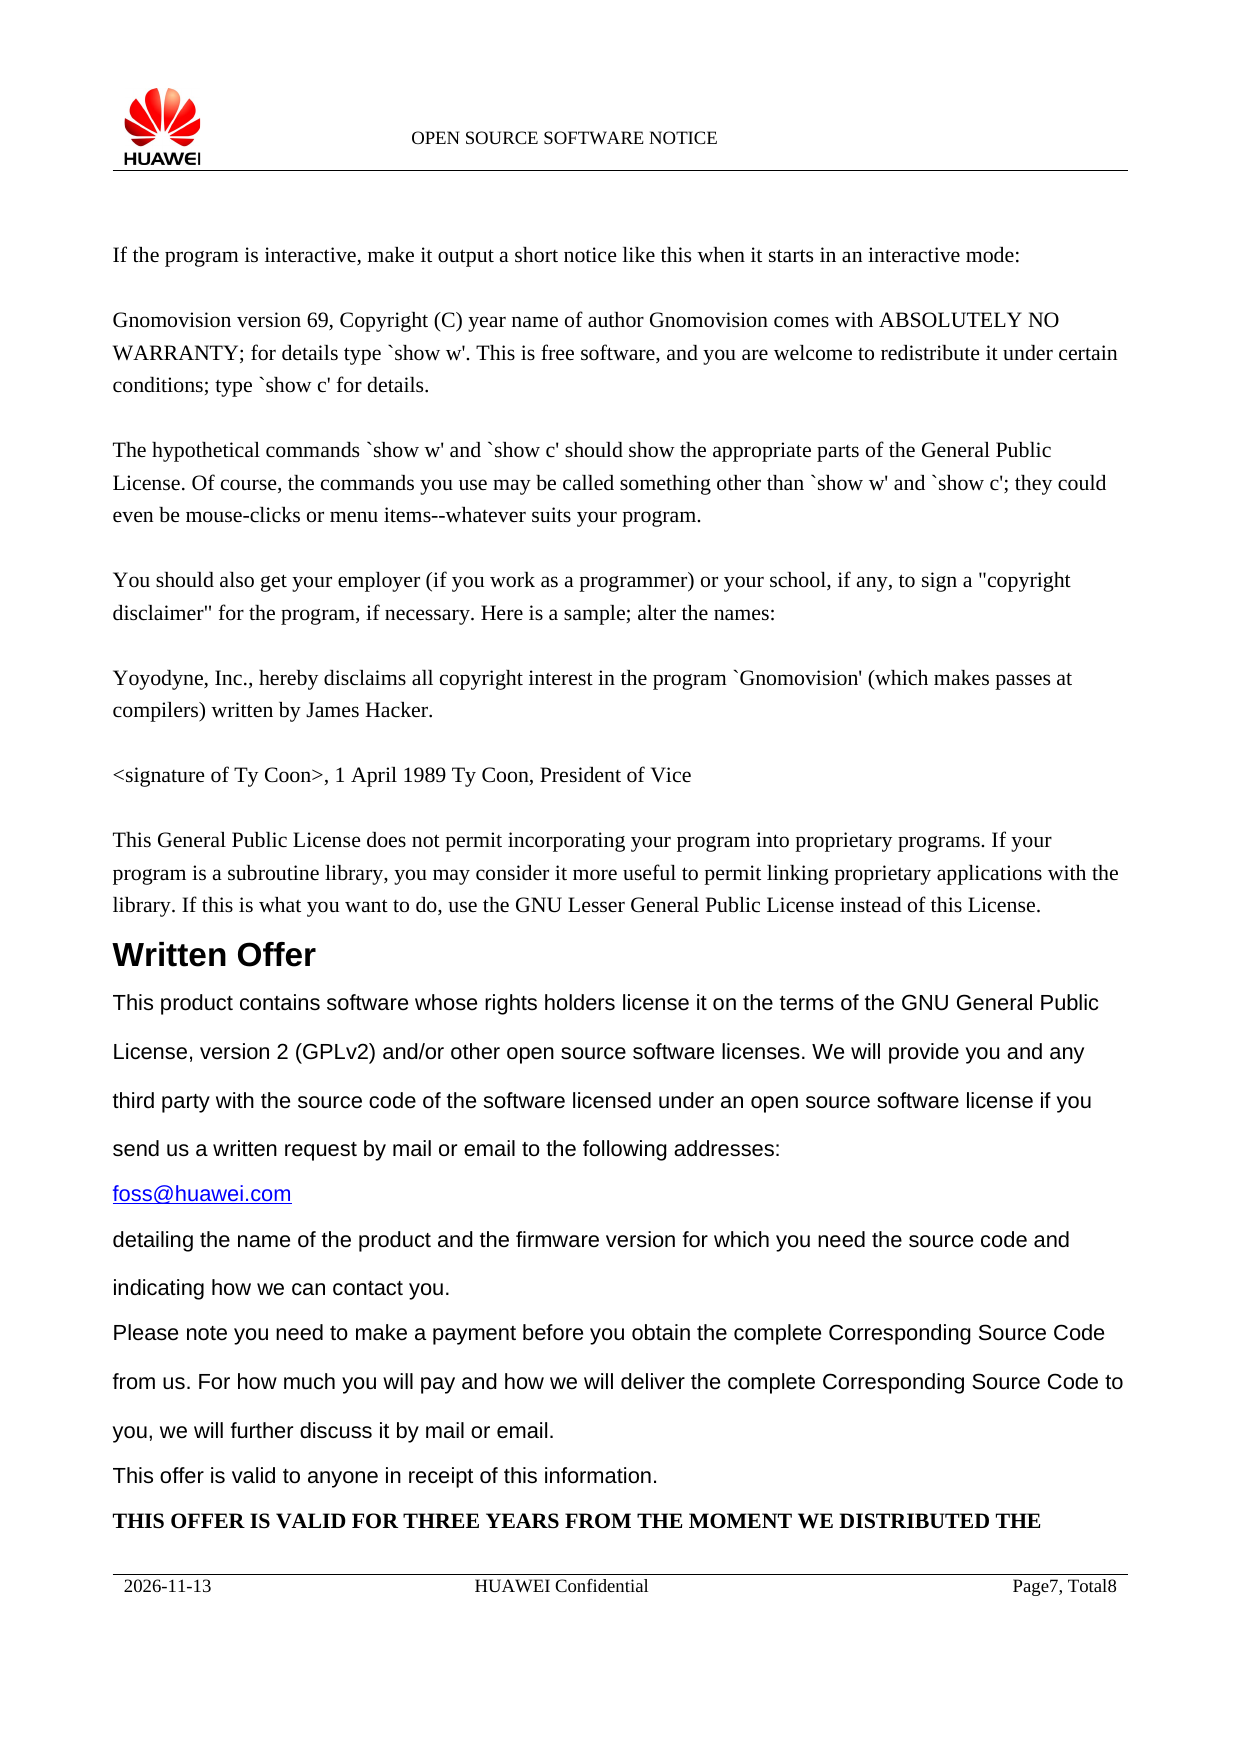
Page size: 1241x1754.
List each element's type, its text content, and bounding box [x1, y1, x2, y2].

text foss@huawei.com [112, 1178, 1128, 1210]
text Please note you need to make a payment before you obtain the complete Corresponding Source Code from us. For how much you will pay and how we will deliver the complete Corresponding Source Code to you, we will further discuss it by mail or email. [112, 1317, 1128, 1447]
text Written Offer [112, 921, 1128, 986]
text detailing the name of the product and the firmware version for which you need the source code and indicating how we can contact you. [112, 1223, 1128, 1304]
picture [124, 88, 201, 165]
text This offer is valid to anyone in receipt of this information. [112, 1459, 1128, 1492]
text This product contains software whose rights holders license it on the terms of the GNU General Public License, version 2 (GPLv2) and/or other open source software licenses. We will provide you and any third party with the source code of the software licensed under an open source software license if you send us a written request by mail or email to the following addresses: [112, 986, 1128, 1165]
text This offer is valid for three years from the moment we distributed the product or firmware . [112, 1504, 1128, 1537]
